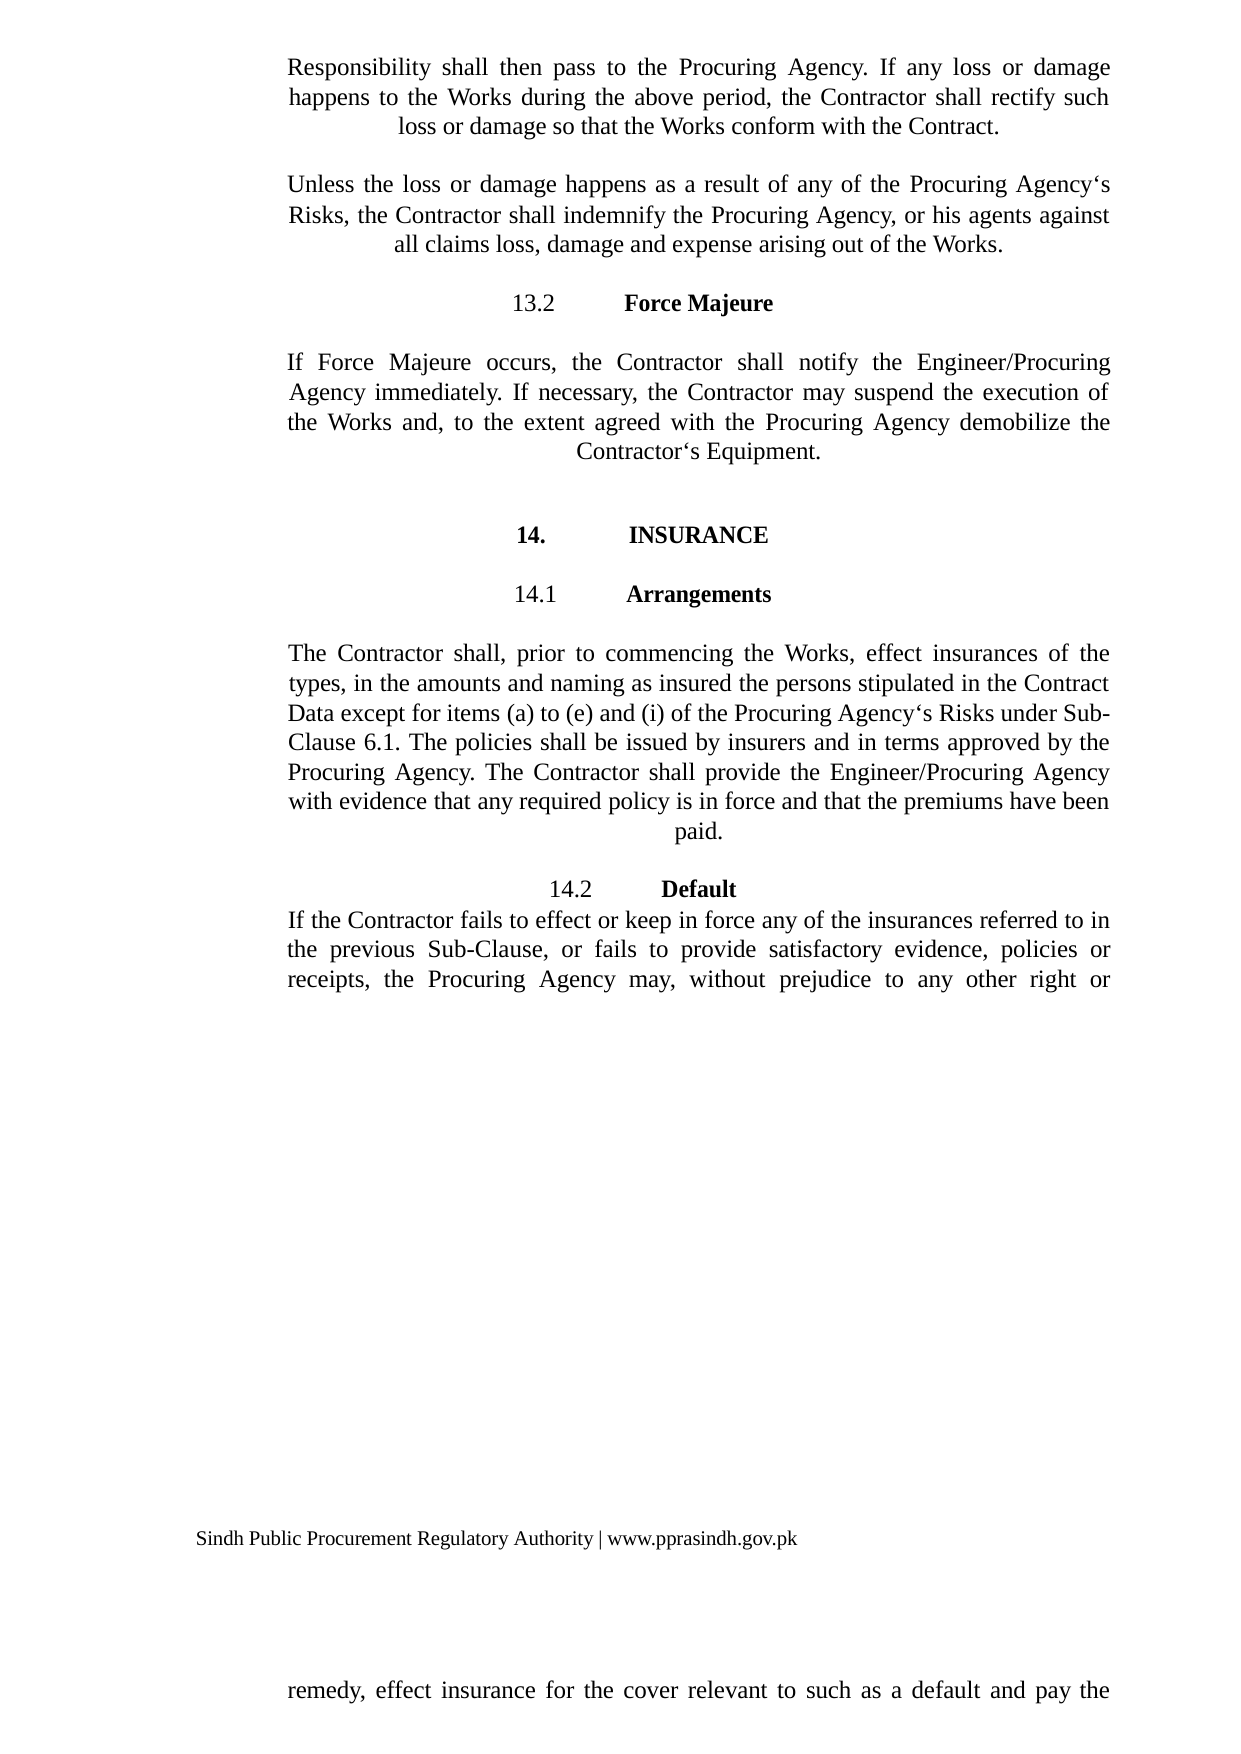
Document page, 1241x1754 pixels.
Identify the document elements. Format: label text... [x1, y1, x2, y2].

text If the Contractor fails to effect or keep in force any of the insurances referred to in [151, 904, 1134, 934]
text Risks, the Contractor shall indemnify the Procuring Agency, or his agents against [151, 200, 1134, 229]
text 14.2 Default [151, 870, 1134, 904]
text the Works and, to the extent agreed with the Procuring Agency demobilize the [151, 407, 1134, 436]
text all claims loss, damage and expense arising out of the Works. [151, 229, 1134, 259]
text Contractor‘s Equipment. [151, 436, 1134, 466]
text Unless the loss or damage happens as a result of any of the Procuring Agency‘s [151, 166, 1134, 200]
text Clause 6.1. The policies shall be issued by insurers and in terms approved by the [151, 727, 1134, 757]
text Responsibility shall then pass to the Procuring Agency. If any loss or damage [151, 52, 1134, 82]
text types, in the amounts and naming as insured the persons stipulated in the Contract [151, 668, 1134, 697]
text happens to the Works during the above period, the Contractor shall rectify such [151, 82, 1134, 111]
text 14. INSURANCE [151, 516, 1134, 550]
text with evidence that any required policy is in force and that the premiums have been [151, 786, 1134, 816]
text If Force Majeure occurs, the Contractor shall notify the Engineer/Procuring [151, 343, 1134, 377]
text Sindh Public Procurement Regulatory Authority | www.pprasindh.gov.pk 46 [151, 1518, 1134, 1555]
text 14.1 Arrangements [151, 575, 1134, 609]
text the previous Sub-Clause, or fails to provide satisfactory evidence, policies or [151, 934, 1134, 963]
text receipts, the Procuring Agency may, without prejudice to any other right or [151, 963, 1134, 993]
text 13.2 Force Majeure [151, 284, 1134, 318]
text remedy, effect insurance for the cover relevant to such as a default and pay the [151, 1681, 1134, 1703]
text Agency immediately. If necessary, the Contractor may suspend the execution of [151, 377, 1134, 407]
text paid. [151, 816, 1134, 845]
text loss or damage so that the Works conform with the Contract. [151, 111, 1134, 141]
text Procuring Agency. The Contractor shall provide the Engineer/Procuring Agency [151, 757, 1134, 786]
text Data except for items (a) to (e) and (i) of the Procuring Agency‘s Risks under Sub- [151, 697, 1134, 727]
text The Contractor shall, prior to commencing the Works, effect insurances of the [151, 634, 1134, 668]
